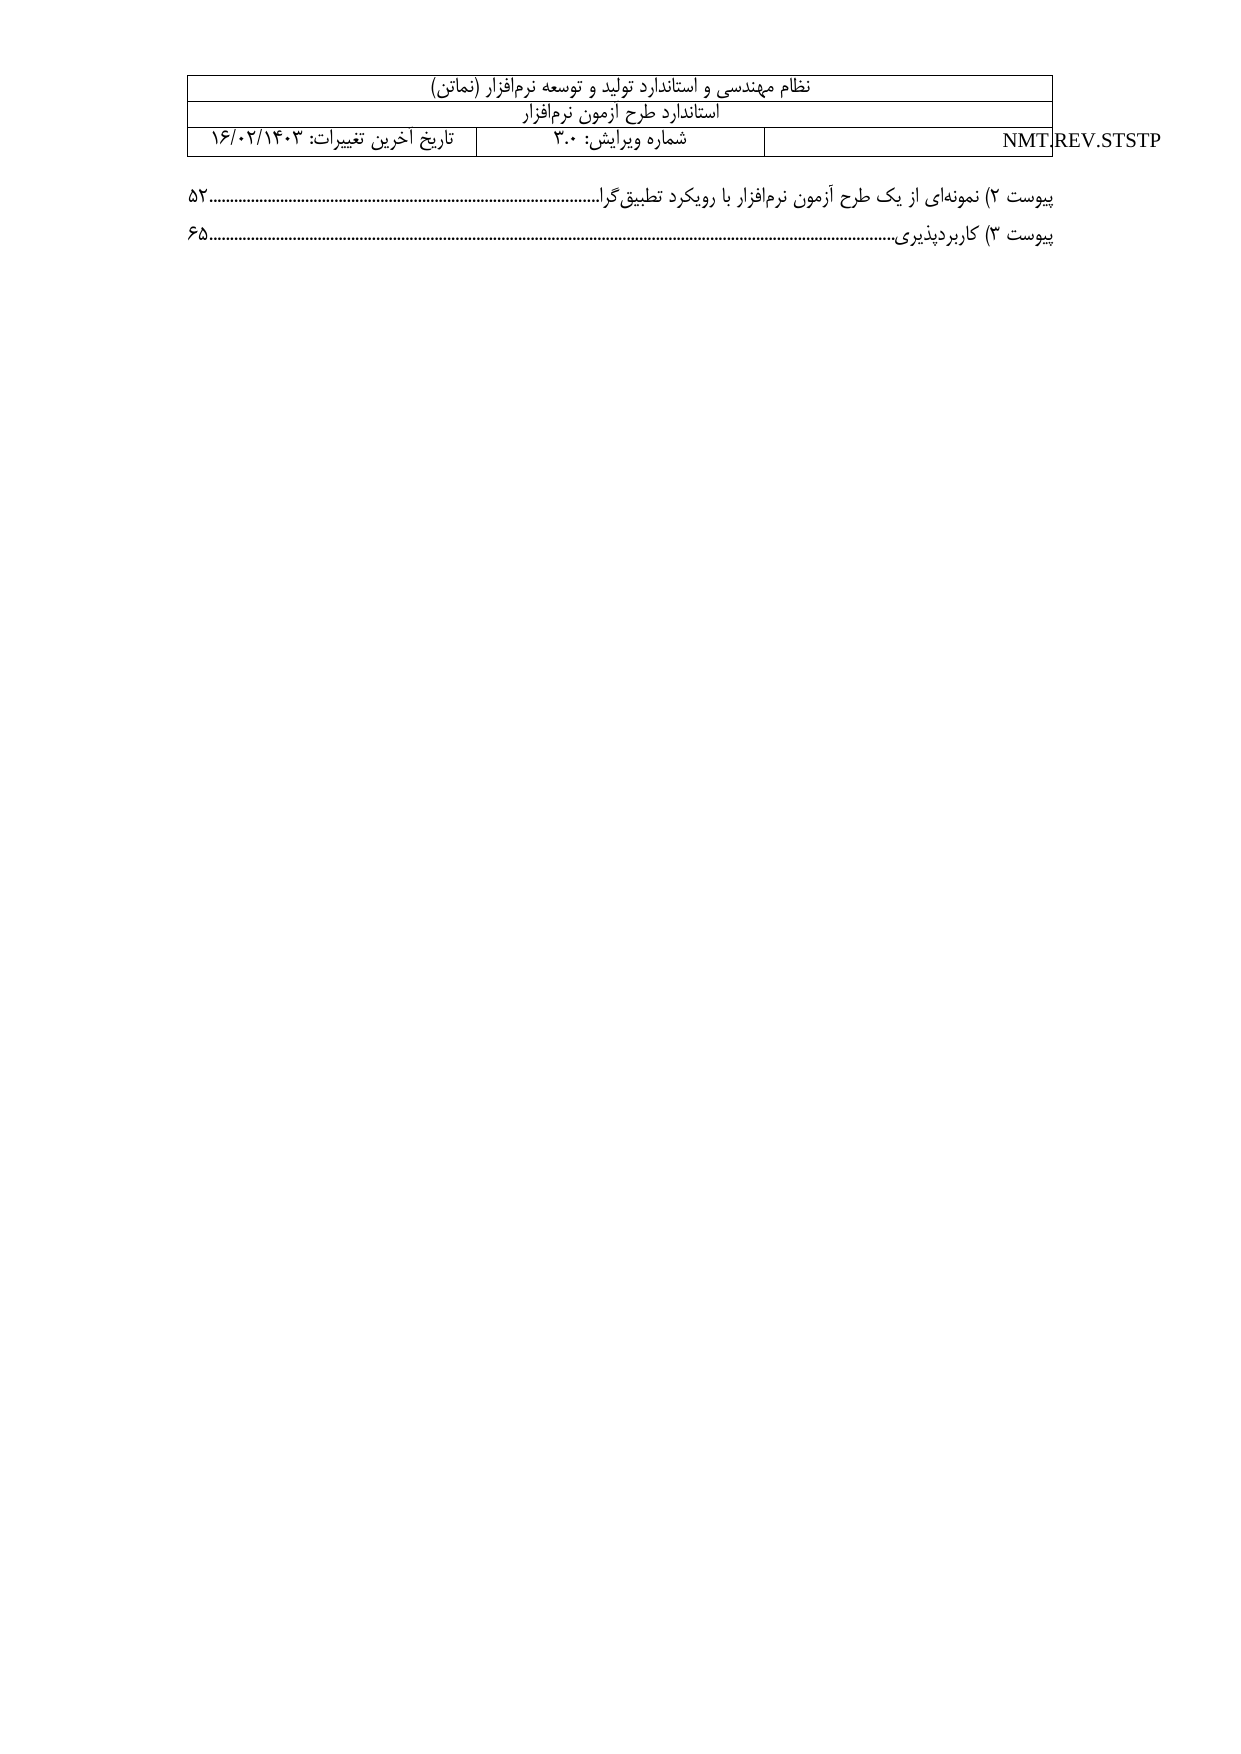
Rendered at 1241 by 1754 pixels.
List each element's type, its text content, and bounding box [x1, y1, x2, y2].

text پيوست 3) کاربردپذیری 65 [187, 223, 1053, 248]
text پيوست 2) نمونه‌اي از يك طرح آزمون نرم‌افزار با رویکرد تطبیق‌گرا 52 [187, 186, 1053, 211]
